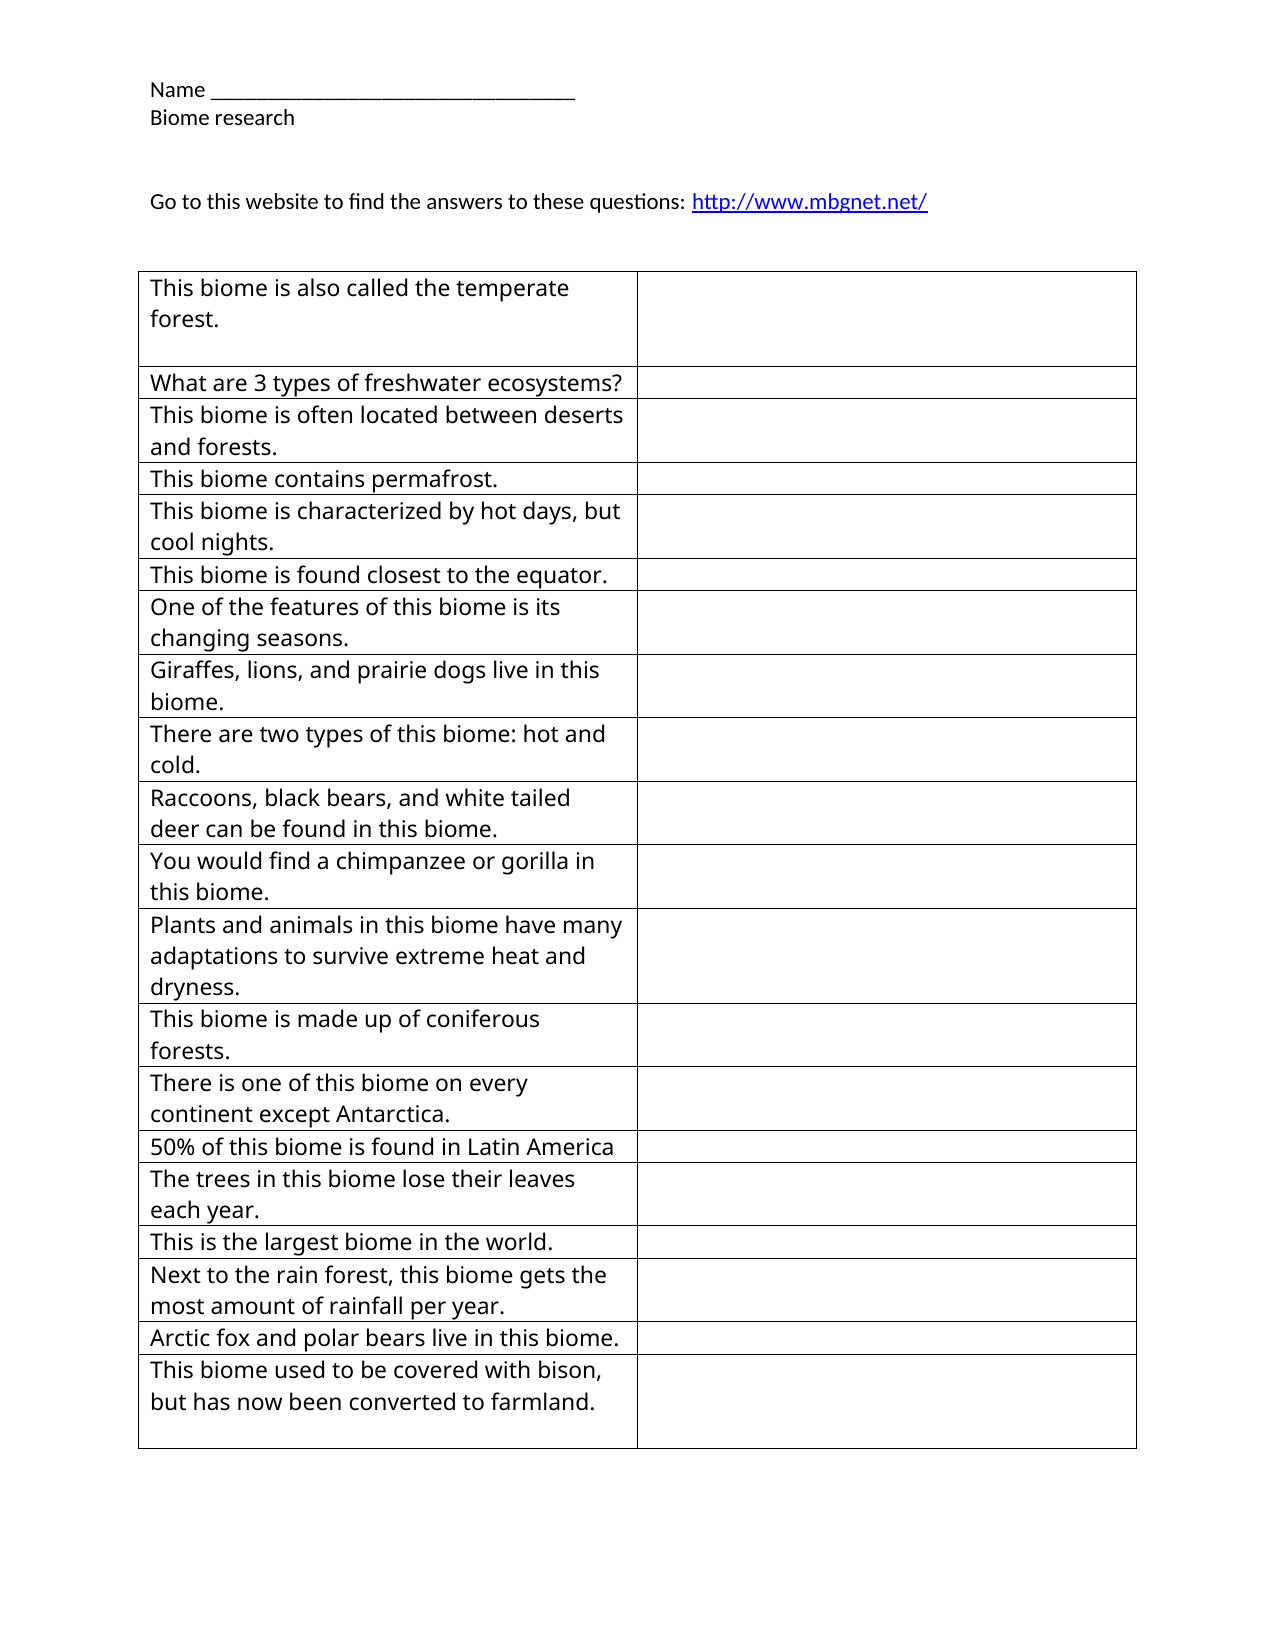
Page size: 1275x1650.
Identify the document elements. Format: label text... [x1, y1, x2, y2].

table_cell [638, 1004, 1136, 1066]
table_cell This is the largest biome in the world. [139, 1226, 637, 1258]
table_cell [638, 495, 1136, 558]
table_cell [638, 399, 1136, 462]
table_cell [638, 1355, 1136, 1448]
table_cell Raccoons, black bears, and white tailed deer can be found in this biome. [139, 782, 637, 844]
table_cell [638, 367, 1136, 398]
table_cell [638, 1226, 1136, 1258]
table_cell [638, 845, 1136, 908]
table_cell [638, 1131, 1136, 1162]
table_cell [638, 655, 1136, 717]
table_cell You would find a chimpanzee or gorilla in this biome. [139, 845, 637, 908]
table_cell [638, 718, 1136, 781]
table_cell [638, 463, 1136, 494]
table_cell This biome is often located between deserts and forests. [139, 399, 637, 462]
table_cell The trees in this biome lose their leaves each year. [139, 1163, 637, 1225]
table_cell Plants and animals in this biome have many adaptations to survive extreme heat and dryness. [139, 909, 637, 1002]
table_cell [638, 909, 1136, 1002]
table_cell Arctic fox and polar bears live in this biome. [139, 1322, 637, 1353]
table_cell One of the features of this biome is its changing seasons. [139, 591, 637, 653]
table_cell What are 3 types of freshwater ecosystems? [139, 367, 637, 398]
table_header [638, 272, 1136, 366]
table_cell [638, 1322, 1136, 1353]
table_cell There is one of this biome on every continent except Antarctica. [139, 1067, 637, 1129]
table_cell This biome is characterized by hot days, but cool nights. [139, 495, 637, 558]
table_cell [638, 1163, 1136, 1225]
table_cell Giraffes, lions, and prairie dogs live in this biome. [139, 655, 637, 717]
table_cell 50% of this biome is found in Latin America [139, 1131, 637, 1162]
table_cell [638, 591, 1136, 653]
table_cell [638, 559, 1136, 590]
table_cell [638, 1259, 1136, 1321]
table_header This biome is also called the temperate forest. [139, 272, 637, 366]
table_cell This biome is found closest to the equator. [139, 559, 637, 590]
table_cell [638, 1067, 1136, 1129]
table_cell Next to the rain forest, this biome gets the most amount of rainfall per year. [139, 1259, 637, 1321]
table_cell [638, 782, 1136, 844]
table_cell There are two types of this biome: hot and cold. [139, 718, 637, 781]
table_cell This biome contains permafrost. [139, 463, 637, 494]
table_cell This biome used to be covered with bison, but has now been converted to farmland. [139, 1355, 637, 1448]
table_cell This biome is made up of coniferous forests. [139, 1004, 637, 1066]
